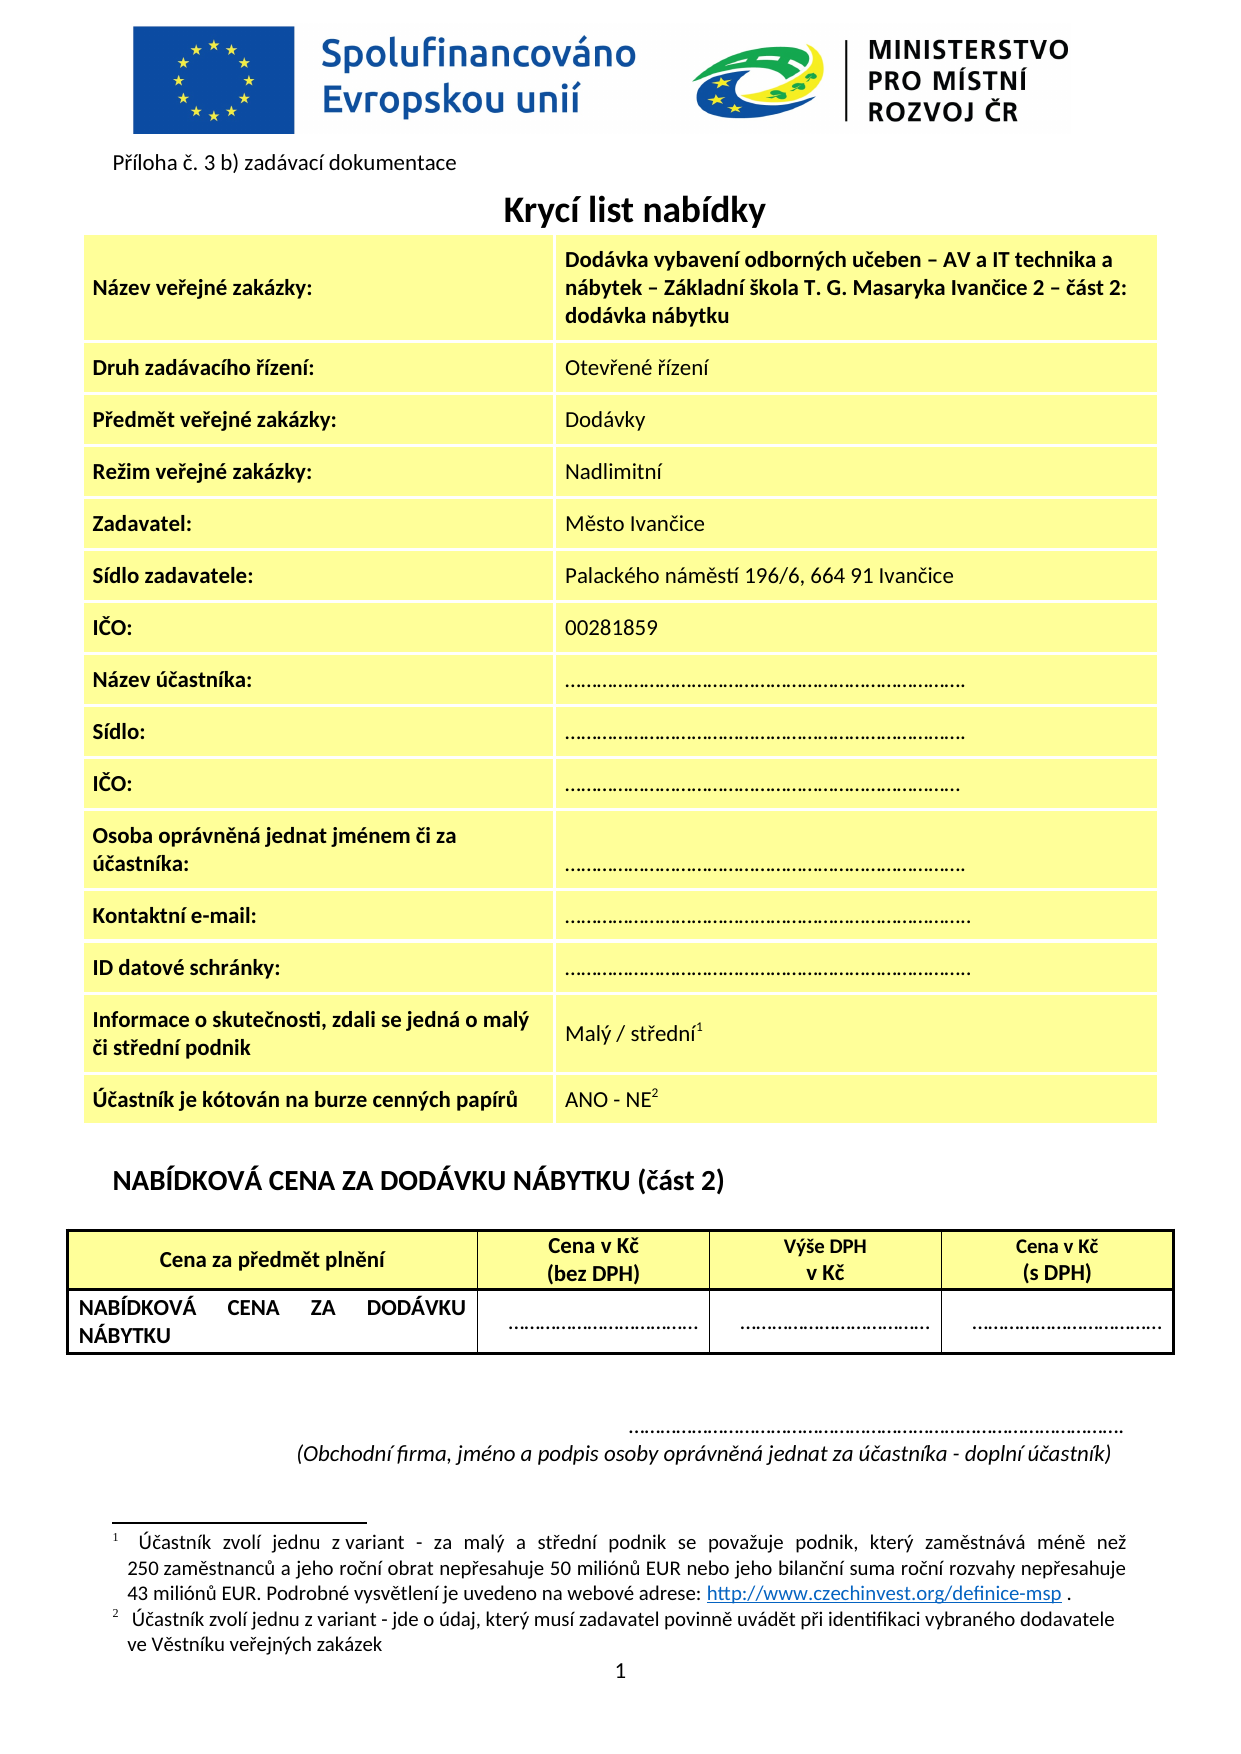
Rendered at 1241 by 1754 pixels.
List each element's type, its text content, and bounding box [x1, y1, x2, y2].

table_cell Název účastníka: [84, 655, 553, 704]
table_cell Informace o skutečnosti, zdali se jedná o malý či střední podnik [84, 995, 553, 1072]
table_cell Otevřené řízení [556, 343, 1157, 392]
table_cell Sídlo: [84, 707, 553, 756]
table_cell IČO: [84, 759, 553, 808]
table_header Cena v Kč (bez DPH) [478, 1232, 709, 1288]
table_cell ANO - NE [556, 1075, 1157, 1123]
picture [130, 23, 1070, 134]
table_header Cena za předmět plnění [69, 1232, 477, 1288]
table_cell Druh zadávacího řízení: [84, 343, 553, 392]
table_cell Dodávky [556, 395, 1157, 444]
table_cell Zadavatel: [84, 499, 553, 548]
table_cell ………………………………………………………………….. [556, 891, 1157, 939]
text Příloha č. 3 b) zadávací dokumentace [112, 148, 1128, 176]
table_cell …………………………………………………………………. [556, 707, 1157, 756]
table_cell NABÍDKOVÁ CENA ZA DODÁVKU NÁBYTKU [69, 1291, 477, 1352]
table_cell Palackého náměstí 196/6, 664 91 Ivančice [556, 551, 1157, 600]
table_cell Kontaktní e-mail: [84, 891, 553, 939]
table_header Dodávka vybavení odborných učeben – AV a IT technika a nábytek – Základní škola T. G. Masaryka Ivančice 2 – část 2: dodávka nábytku [556, 235, 1157, 340]
table_cell ……………………………… [710, 1291, 941, 1352]
text NABÍDKOVÁ CENA ZA DODÁVKU NÁBYTKU (část 2) [112, 1162, 1128, 1198]
table_cell Účastník je kótován na burze cenných papírů [84, 1075, 553, 1123]
text …………………………………………………………………………………. (Obchodní firma, jméno a podpis osoby oprávněná jednat za účastníka - doplní účastník) [112, 1411, 1128, 1467]
table_cell IČO: [84, 603, 553, 652]
table_cell Nadlimitní [556, 447, 1157, 496]
table_cell Sídlo zadavatele: [84, 551, 553, 600]
table_cell ………………………………………………………………… [556, 759, 1157, 808]
text Krycí list nabídky [142, 186, 1128, 232]
table_cell …………………………………………………………………. [556, 655, 1157, 704]
table_cell Předmět veřejné zakázky: [84, 395, 553, 444]
table_header Cena v Kč (s DPH) [942, 1232, 1172, 1288]
table_cell Režim veřejné zakázky: [84, 447, 553, 496]
table_cell ……………………………… [478, 1291, 709, 1352]
table_cell ………………………………………………………………….. [556, 943, 1157, 992]
table_cell Malý / střední [556, 995, 1157, 1072]
table_header Název veřejné zakázky: [84, 235, 553, 340]
table_header Výše DPH v Kč [710, 1232, 941, 1288]
table_cell ID datové schránky: [84, 943, 553, 992]
table_cell 00281859 [556, 603, 1157, 652]
table_cell Osoba oprávněná jednat jménem či za účastníka: [84, 811, 553, 888]
table_cell Město Ivančice [556, 499, 1157, 548]
table_cell …………………………………………………………………. [556, 811, 1157, 888]
table_cell ……………………………… [942, 1291, 1172, 1352]
